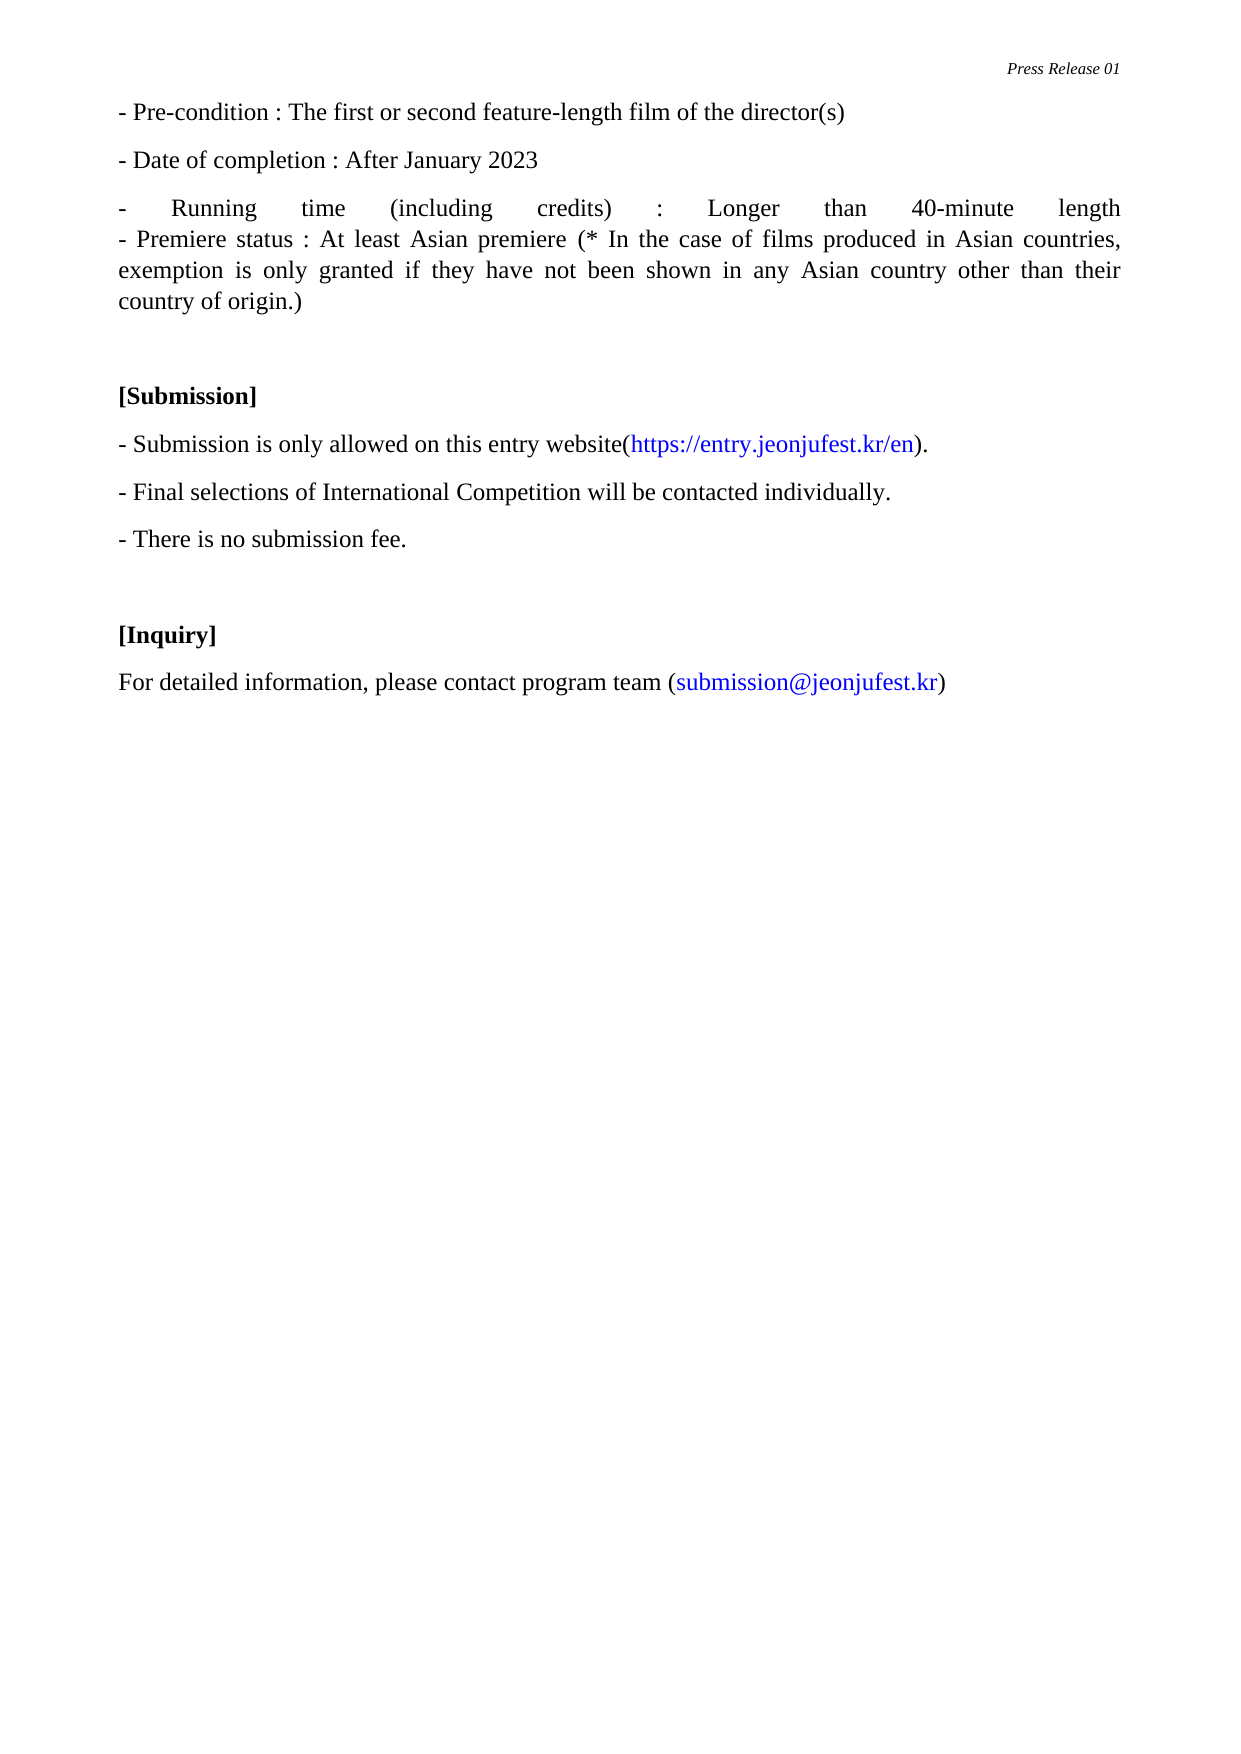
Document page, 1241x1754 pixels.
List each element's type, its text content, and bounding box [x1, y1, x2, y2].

text For detailed information, please contact program team (submission@jeonjufest.kr) [118, 667, 1122, 696]
text [Submission] [118, 381, 1122, 410]
text - Pre-condition : The first or second feature-length film of the director(s) [118, 97, 1122, 126]
text - Date of completion : After January 2023 [118, 145, 1122, 174]
text - Running time (including credits) : Longer than 40-minute length - Premiere status : At least Asian premiere (* In the case of films produced in Asian countries, exemption is only granted if they have not been shown in any Asian country other than their country of origin.) [118, 193, 1122, 314]
text - Final selections of International Competition will be contacted individually. [118, 477, 1122, 505]
text - Submission is only allowed on this entry website(https://entry.jeonjufest.kr/en). [118, 429, 1122, 458]
text - There is no submission fee. [118, 524, 1122, 553]
text [Inquiry] [118, 620, 1122, 648]
